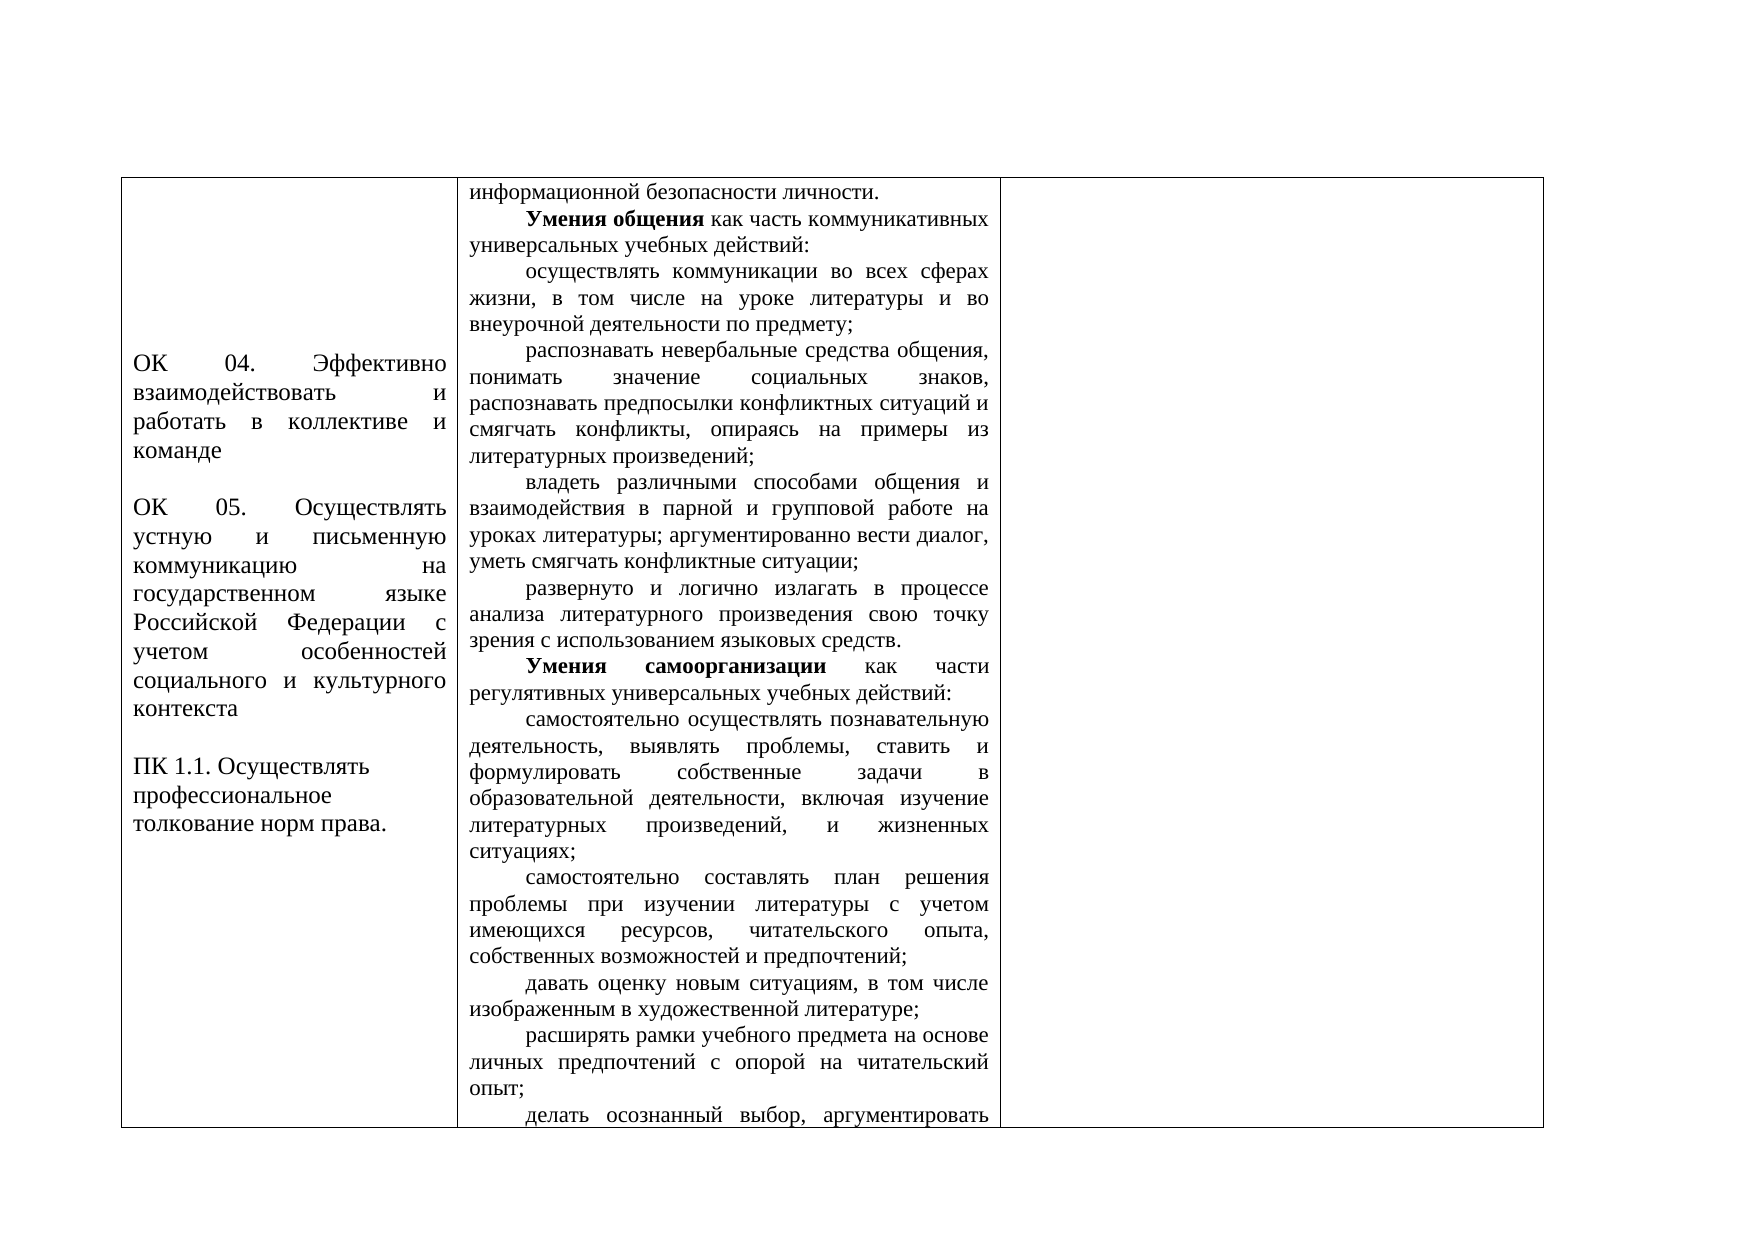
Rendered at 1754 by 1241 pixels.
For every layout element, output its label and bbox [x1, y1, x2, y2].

table_cell [1001, 178, 1543, 1127]
